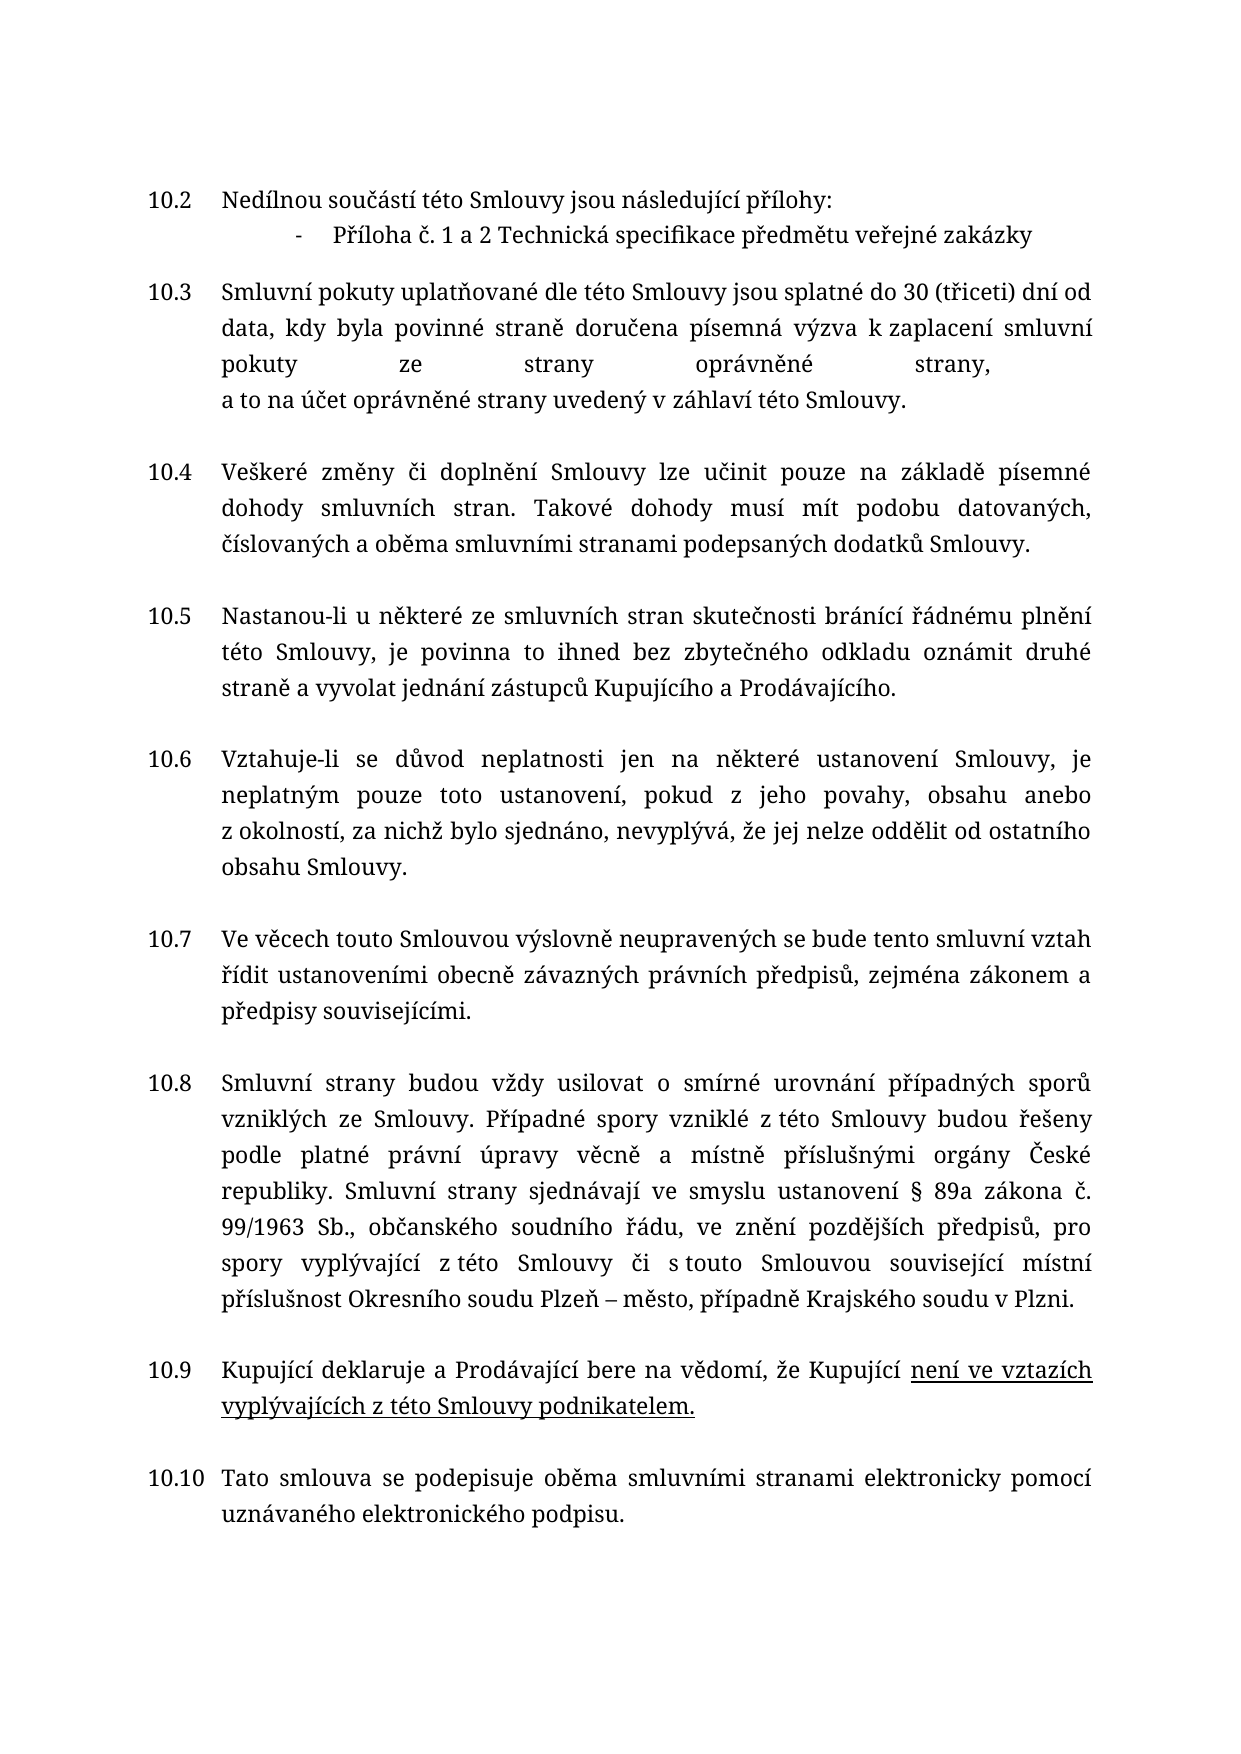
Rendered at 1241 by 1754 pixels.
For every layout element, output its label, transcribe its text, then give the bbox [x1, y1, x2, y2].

text 10.7 Ve věcech touto Smlouvou výslovně neupravených se bude tento smluvní vztah řídit ustanoveními obecně závazných právních předpisů, zejména zákonem a předpisy souvisejícími. [148, 923, 1093, 1026]
text 10.8 Smluvní strany budou vždy usilovat o smírné urovnání případných sporů vzniklých ze Smlouvy. Případné spory vzniklé z této Smlouvy budou řešeny podle platné právní úpravy věcně a místně příslušnými orgány České republiky. Smluvní strany sjednávají ve smyslu ustanovení § 89a zákona č. 99/1963 Sb., občanského soudního řádu, ve znění pozdějších předpisů, pro spory vyplývající z této Smlouvy či s touto Smlouvou související místní příslušnost Okresního soudu Plzeň – město, případně Krajského soudu v Plzni. [148, 1067, 1093, 1314]
text 10.9 Kupující deklaruje a Prodávající bere na vědomí, že Kupující není ve vztazích vyplývajících z této Smlouvy podnikatelem. [148, 1354, 1093, 1422]
text 10.2 Nedílnou součástí této Smlouvy jsou následující přílohy: [148, 183, 1093, 215]
text 10.10 Tato smlouva se podepisuje oběma smluvními stranami elektronicky pomocí uznávaného elektronického podpisu. [148, 1462, 1093, 1529]
text 10.4 Veškeré změny či doplnění Smlouvy lze učinit pouze na základě písemné dohody smluvních stran. Takové dohody musí mít podobu datovaných, číslovaných a oběma smluvními stranami podepsaných dodatků Smlouvy. [148, 456, 1093, 559]
text 10.3 Smluvní pokuty uplatňované dle této Smlouvy jsou splatné do 30 (třiceti) dní od data, kdy byla povinné straně doručena písemná výzva k zaplacení smluvní pokuty ze strany oprávněné strany, a to na účet oprávněné strany uvedený v záhlaví této Smlouvy. [148, 276, 1093, 415]
text 10.5 Nastanou-li u některé ze smluvních stran skutečnosti bránící řádnému plnění této Smlouvy, je povinna to ihned bez zbytečného odkladu oznámit druhé straně a vyvolat jednání zástupců Kupujícího a Prodávajícího. [148, 600, 1093, 703]
list Příloha č. 1 a 2 Technická specifikace předmětu veřejné zakázky [295, 219, 1093, 251]
text 10.6 Vztahuje-li se důvod neplatnosti jen na některé ustanovení Smlouvy, je neplatným pouze toto ustanovení, pokud z jeho povahy, obsahu anebo z okolností, za nichž bylo sjednáno, nevyplývá, že jej nelze oddělit od ostatního obsahu Smlouvy. [148, 743, 1093, 882]
